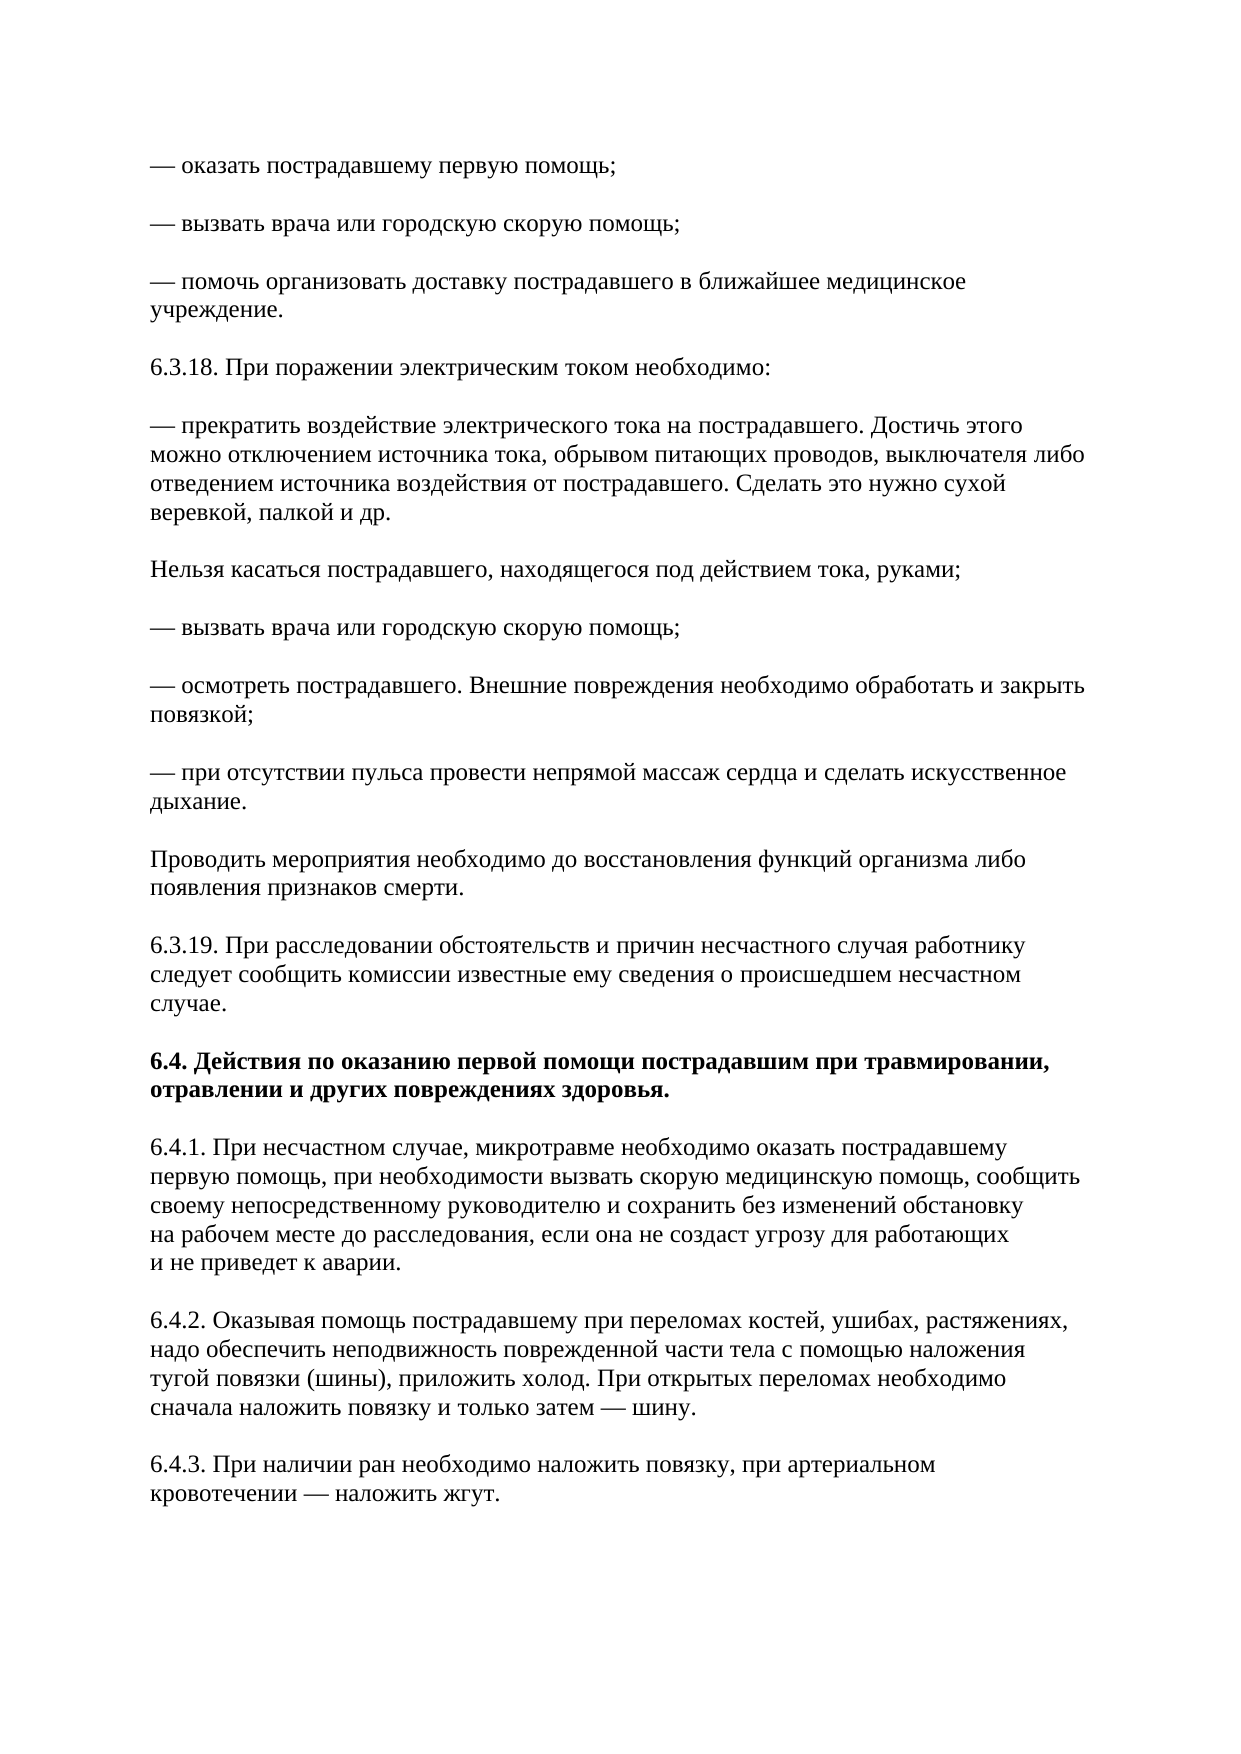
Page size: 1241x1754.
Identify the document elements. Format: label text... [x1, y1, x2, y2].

text 6.3.19. При расследовании обстоятельств и причин несчастного случая работнику следует сообщить комиссии известные ему сведения о происшедшем несчастном случае. [150, 930, 1090, 1017]
text Проводить мероприятия необходимо до восстановления функций организма либо появления признаков смерти. [150, 844, 1090, 901]
text 6.4. Действия по оказанию первой помощи пострадавшим при травмировании, отравлении и других повреждениях здоровья. [150, 1046, 1090, 1103]
text — помочь организовать доставку пострадавшего в ближайшее медицинское учреждение. [150, 266, 1090, 323]
text 6.4.2. Оказывая помощь пострадавшему при переломах костей, ушибах, растяжениях, надо обеспечить неподвижность поврежденной части тела с помощью наложения тугой повязки (шины), приложить холод. При открытых переломах необходимо сначала наложить повязку и только затем — шину. [150, 1305, 1090, 1420]
text — прекратить воздействие электрического тока на пострадавшего. Достичь этого можно отключением источника тока, обрывом питающих проводов, выключателя либо отведением источника воздействия от пострадавшего. Сделать это нужно сухой веревкой, палкой и др. [150, 410, 1090, 525]
text — осмотреть пострадавшего. Внешние повреждения необходимо обработать и закрыть повязкой; [150, 670, 1090, 728]
text Нельзя касаться пострадавшего, находящегося под действием тока, руками; [150, 554, 1090, 583]
text — оказать пострадавшему первую помощь; [150, 150, 1090, 179]
text 6.3.18. При поражении электрическим током необходимо: [150, 352, 1090, 381]
text 6.4.1. При несчастном случае, микротравме необходимо оказать пострадавшему первую помощь, при необходимости вызвать скорую медицинскую помощь, сообщить своему непосредственному руководителю и сохранить без изменений обстановку на рабочем месте до расследования, если она не создаст угрозу для работающих и не приведет к аварии. [150, 1132, 1090, 1276]
text — вызвать врача или городскую скорую помощь; [150, 208, 1090, 237]
text 6.4.3. При наличии ран необходимо наложить повязку, при артериальном кровотечении — наложить жгут. [150, 1449, 1090, 1507]
text — при отсутствии пульса провести непрямой массаж сердца и сделать искусственное дыхание. [150, 757, 1090, 814]
text — вызвать врача или городскую скорую помощь; [150, 612, 1090, 641]
